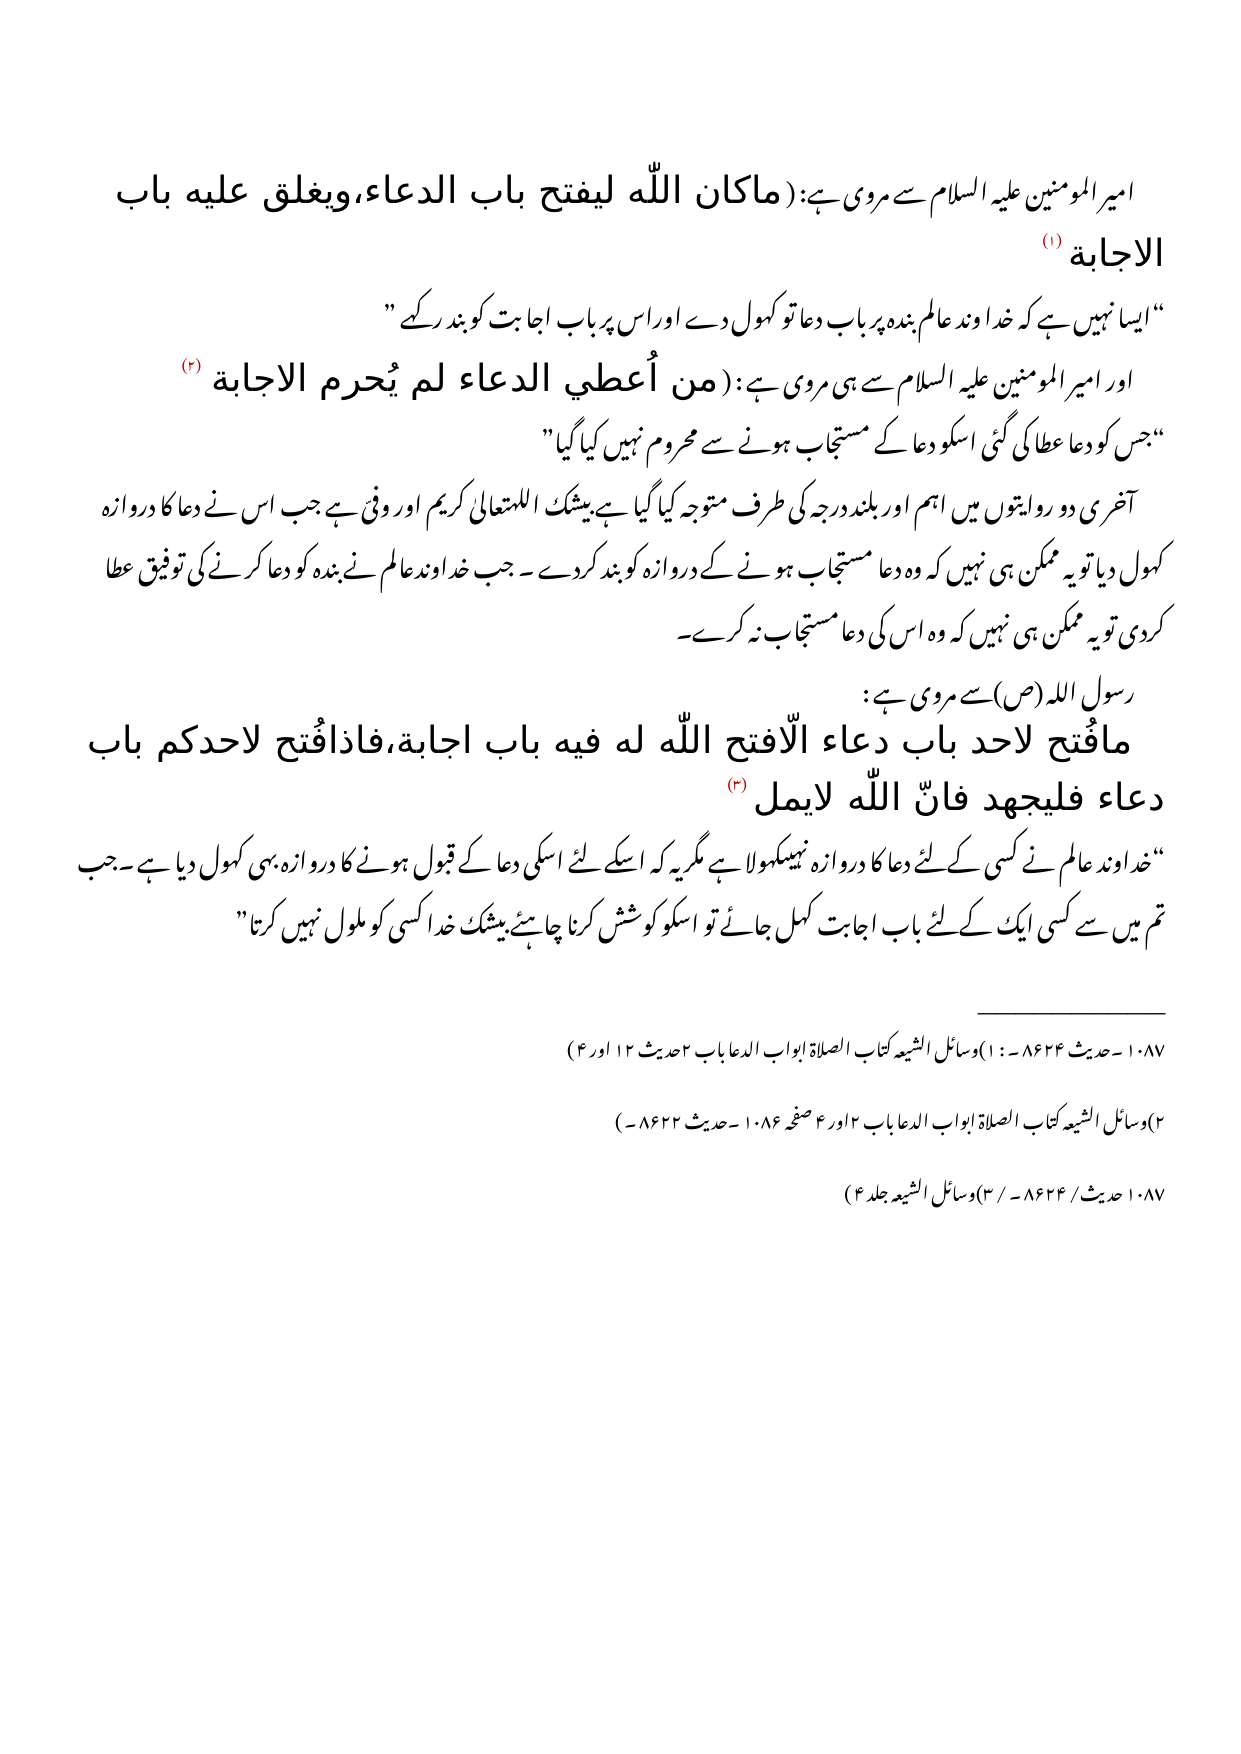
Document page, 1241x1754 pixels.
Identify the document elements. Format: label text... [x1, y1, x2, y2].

text ____________________ ١٠٨٧ ۔حدیث ٨۶٢۴ ۔ : ١)وسائل الشيعہ کتاب الصلاة ابواب الدعا باب ٢حدیث ١٢ اور ۴ ) [75, 975, 1165, 1069]
text ٢)وسائل الشيعہ کتاب الصلاة ابواب الدعا باب ٢اور ۴ صفحہ ١٠٨۶ ۔حدیث ٨۶٢٢ ۔ ) [75, 1094, 1165, 1141]
text آخر ی دو روایتوں ميں اہم اور بلند درجہ کی طرف متوجہ کيا گيا ہے بيشک اللهتعالیٰ کریم اور وفیّ ہے جب اس نے دعا کا دروازہ کهول دیا تو یہ ممکن ہی نہيں کہ وہ دعا مستجاب ہو نے کے دروازہ کوبند کردے ۔ جب خداوندعالم نے بندہ کو دعا کر نے کی توفيق عطا کردی تو یہ ممکن ہی نہيں کہ وہ اس کی دعامستجاب نہ کرے۔ [75, 469, 1165, 656]
text رسول الله (ص)سے مروی ہے : [75, 656, 1165, 719]
text امير المومنين عليہ السلام سے مروی ہے: ( ماکان اللّٰه ليفتح باب الدعاء،ویغلق عليه باب الاجابة (١) “ایسا نہيں ہے کہ خدا وند عالم بندہ پر باب دعا تو کهول دے اوراس پر باب اجا بت کو بند رکهے ” [75, 156, 1165, 344]
text ١٠٨٧ حدیث/ ٨۶٢۴ ۔ / ٣)وسائل الشيعہ جلد ۴ ) [75, 1166, 1165, 1212]
text اور امير المومنين عليہ السلام سے ہی مروی ہے : ( من اُعطي الدعاء لم یُحرم الاجابة (٢) “جس کو دعا عطا کی گئی اسکو دعا کے مستجاب ہونے سے محروم نہيں کيا گيا” [75, 344, 1165, 469]
text مافُتح لاحد باب دعاء الّافتح اللّٰه له فيه باب اجابة،فاذافُتح لاحدکم باب دعاء فليجهد فانّ اللّٰه لایمل (٣) “خداوند عالم نے کسی کےلئے دعا کا دروازہ نہيںکهولا ہے مگر یہ کہ اسکے لئے اسکی دعا کے قبول ہونے کا دروازہ بهی کهول دیا ہے ۔جب تم ميں سے کسی ایک کےلئے باب اجابت کهل جائے تو اسکو کوشش کرنا چاہئے بيشک خدا کسی کو ملول نہيں کرتا” [75, 719, 1165, 950]
